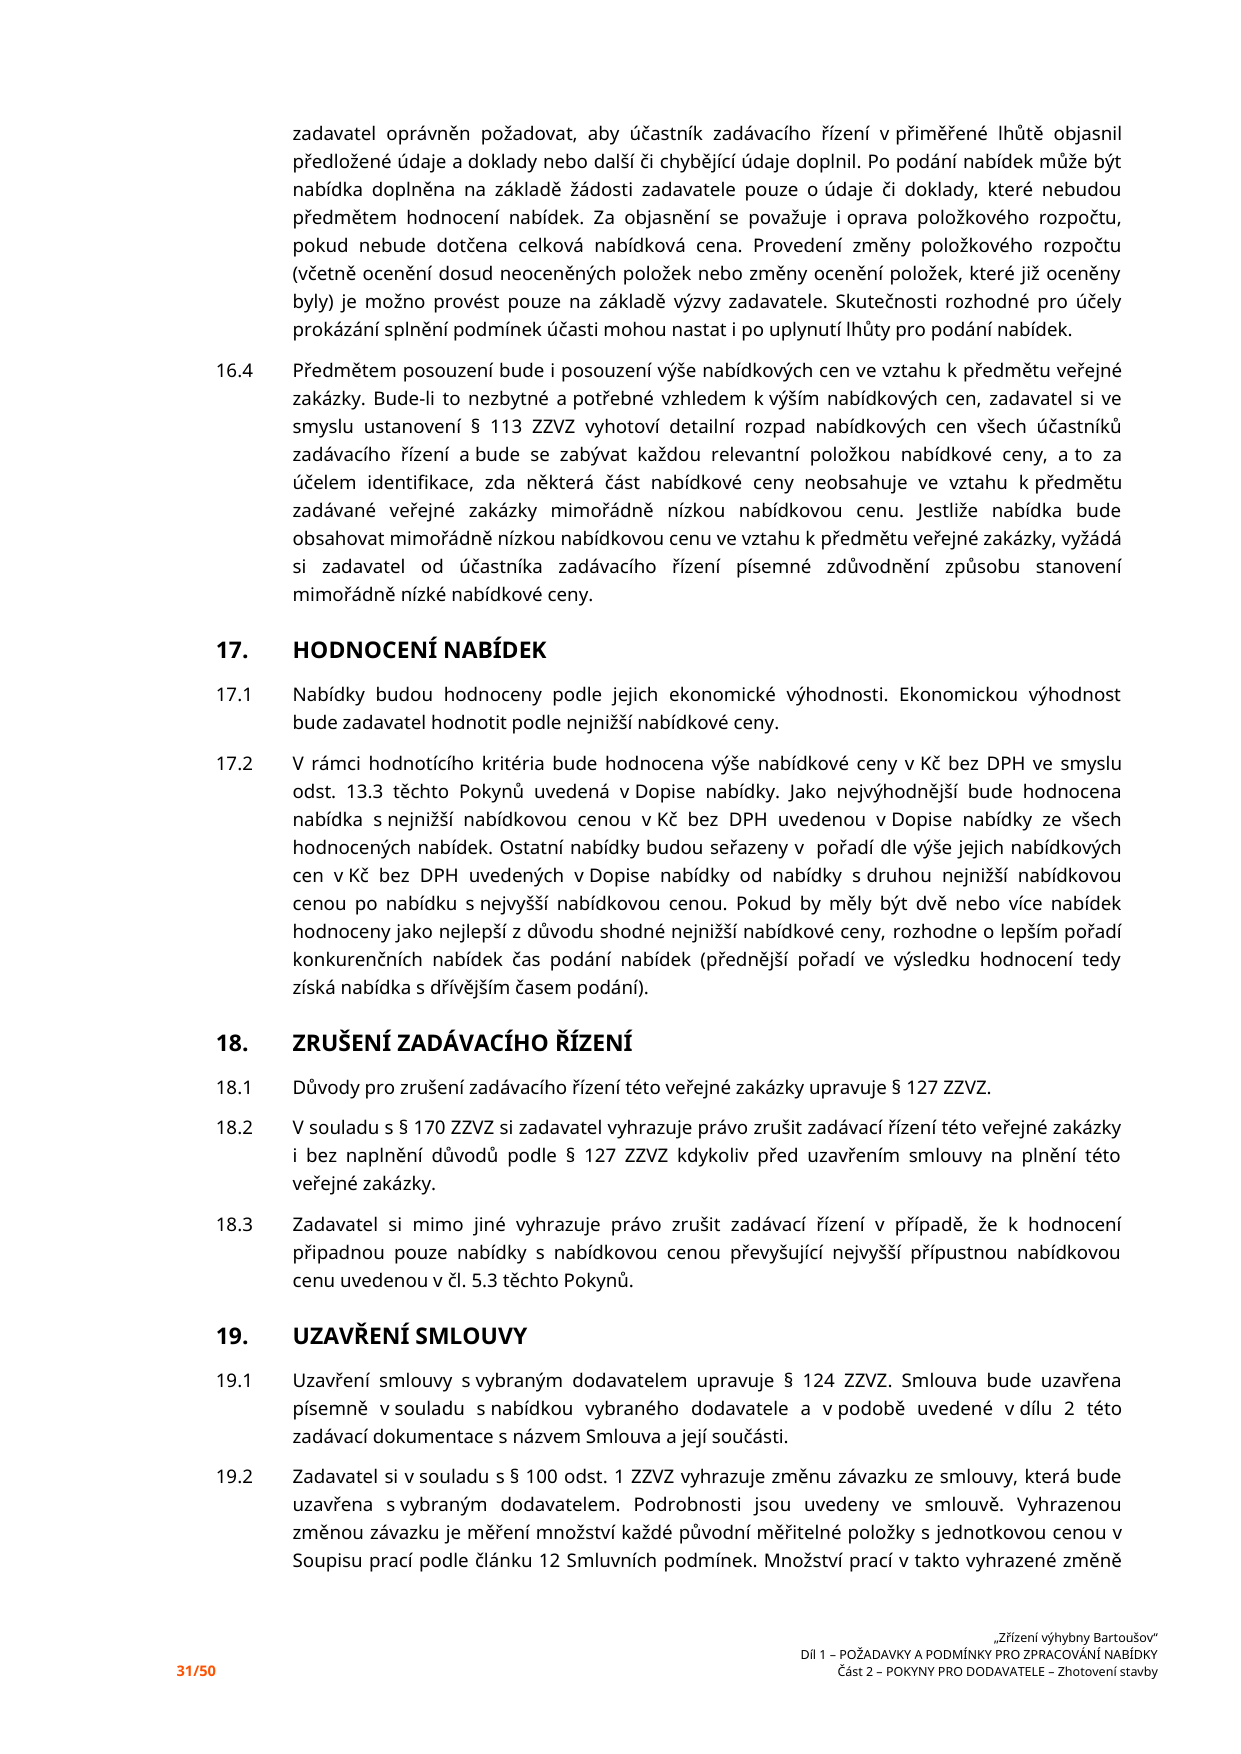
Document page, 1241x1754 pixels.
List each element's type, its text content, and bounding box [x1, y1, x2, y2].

text V souladu s § 170 ZZVZ si zadavatel vyhrazuje právo zrušit zadávací řízení této veřejné zakázky i bez naplnění důvodů podle § 127 ZZVZ kdykoliv před uzavřením smlouvy na plnění této veřejné zakázky. [216, 1114, 1122, 1196]
text Uzavření smlouvy s vybraným dodavatelem upravuje § 124 ZZVZ. Smlouva bude uzavřena písemně v souladu s nabídkou vybraného dodavatele a v podobě uvedené v dílu 2 této zadávací dokumentace s názvem Smlouva a její součásti. [216, 1367, 1122, 1448]
text ZRUŠENÍ ZADÁVACÍHO ŘÍZENÍ [216, 1027, 1122, 1058]
text Zadavatel si mimo jiné vyhrazuje právo zrušit zadávací řízení v případě, že k hodnocení připadnou pouze nabídky s nabídkovou cenou převyšující nejvyšší přípustnou nabídkovou cenu uvedenou v čl. 5.3 těchto Pokynů. [216, 1211, 1122, 1293]
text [216, 121, 1122, 342]
text Předmětem posouzení bude i posouzení výše nabídkových cen ve vztahu k předmětu veřejné zakázky. Bude-li to nezbytné a potřebné vzhledem k výším nabídkových cen, zadavatel si ve smyslu ustanovení § 113 ZZVZ vyhotoví detailní rozpad nabídkových cen všech účastníků zadávacího řízení a bude se zabývat každou relevantní položkou nabídkové ceny, a to za účelem identifikace, zda některá část nabídkové ceny neobsahuje ve vztahu k předmětu zadávané veřejné zakázky mimořádně nízkou nabídkovou cenu. Jestliže nabídka bude obsahovat mimořádně nízkou nabídkovou cenu ve vztahu k předmětu veřejné zakázky, vyžádá si zadavatel od účastníka zadávacího řízení písemné zdůvodnění způsobu stanovení mimořádně nízké nabídkové ceny. [216, 357, 1122, 607]
text Nabídky budou hodnoceny podle jejich ekonomické výhodnosti. Ekonomickou výhodnost bude zadavatel hodnotit podle nejnižší nabídkové ceny. [216, 681, 1122, 735]
text V rámci hodnotícího kritéria bude hodnocena výše nabídkové ceny v Kč bez DPH ve smyslu odst. 13.3 těchto Pokynů uvedená v Dopise nabídky. Jako nejvýhodnější bude hodnocena nabídka s nejnižší nabídkovou cenou v Kč bez DPH uvedenou v Dopise nabídky ze všech hodnocených nabídek. Ostatní nabídky budou seřazeny v pořadí dle výše jejich nabídkových cen v Kč bez DPH uvedených v Dopise nabídky od nabídky s druhou nejnižší nabídkovou cenou po nabídku s nejvyšší nabídkovou cenou. Pokud by měly být dvě nebo více nabídek hodnoceny jako nejlepší z důvodu shodné nejnižší nabídkové ceny, rozhodne o lepším pořadí konkurenčních nabídek čas podání nabídek (přednější pořadí ve výsledku hodnocení tedy získá nabídka s dřívějším časem podání). [216, 750, 1122, 999]
text UZAVŘENÍ SMLOUVY [216, 1320, 1122, 1351]
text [216, 1463, 1122, 1573]
text HODNOCENÍ NABÍDEK [216, 634, 1122, 666]
text Důvody pro zrušení zadávacího řízení této veřejné zakázky upravuje § 127 ZZVZ. [216, 1074, 1122, 1099]
